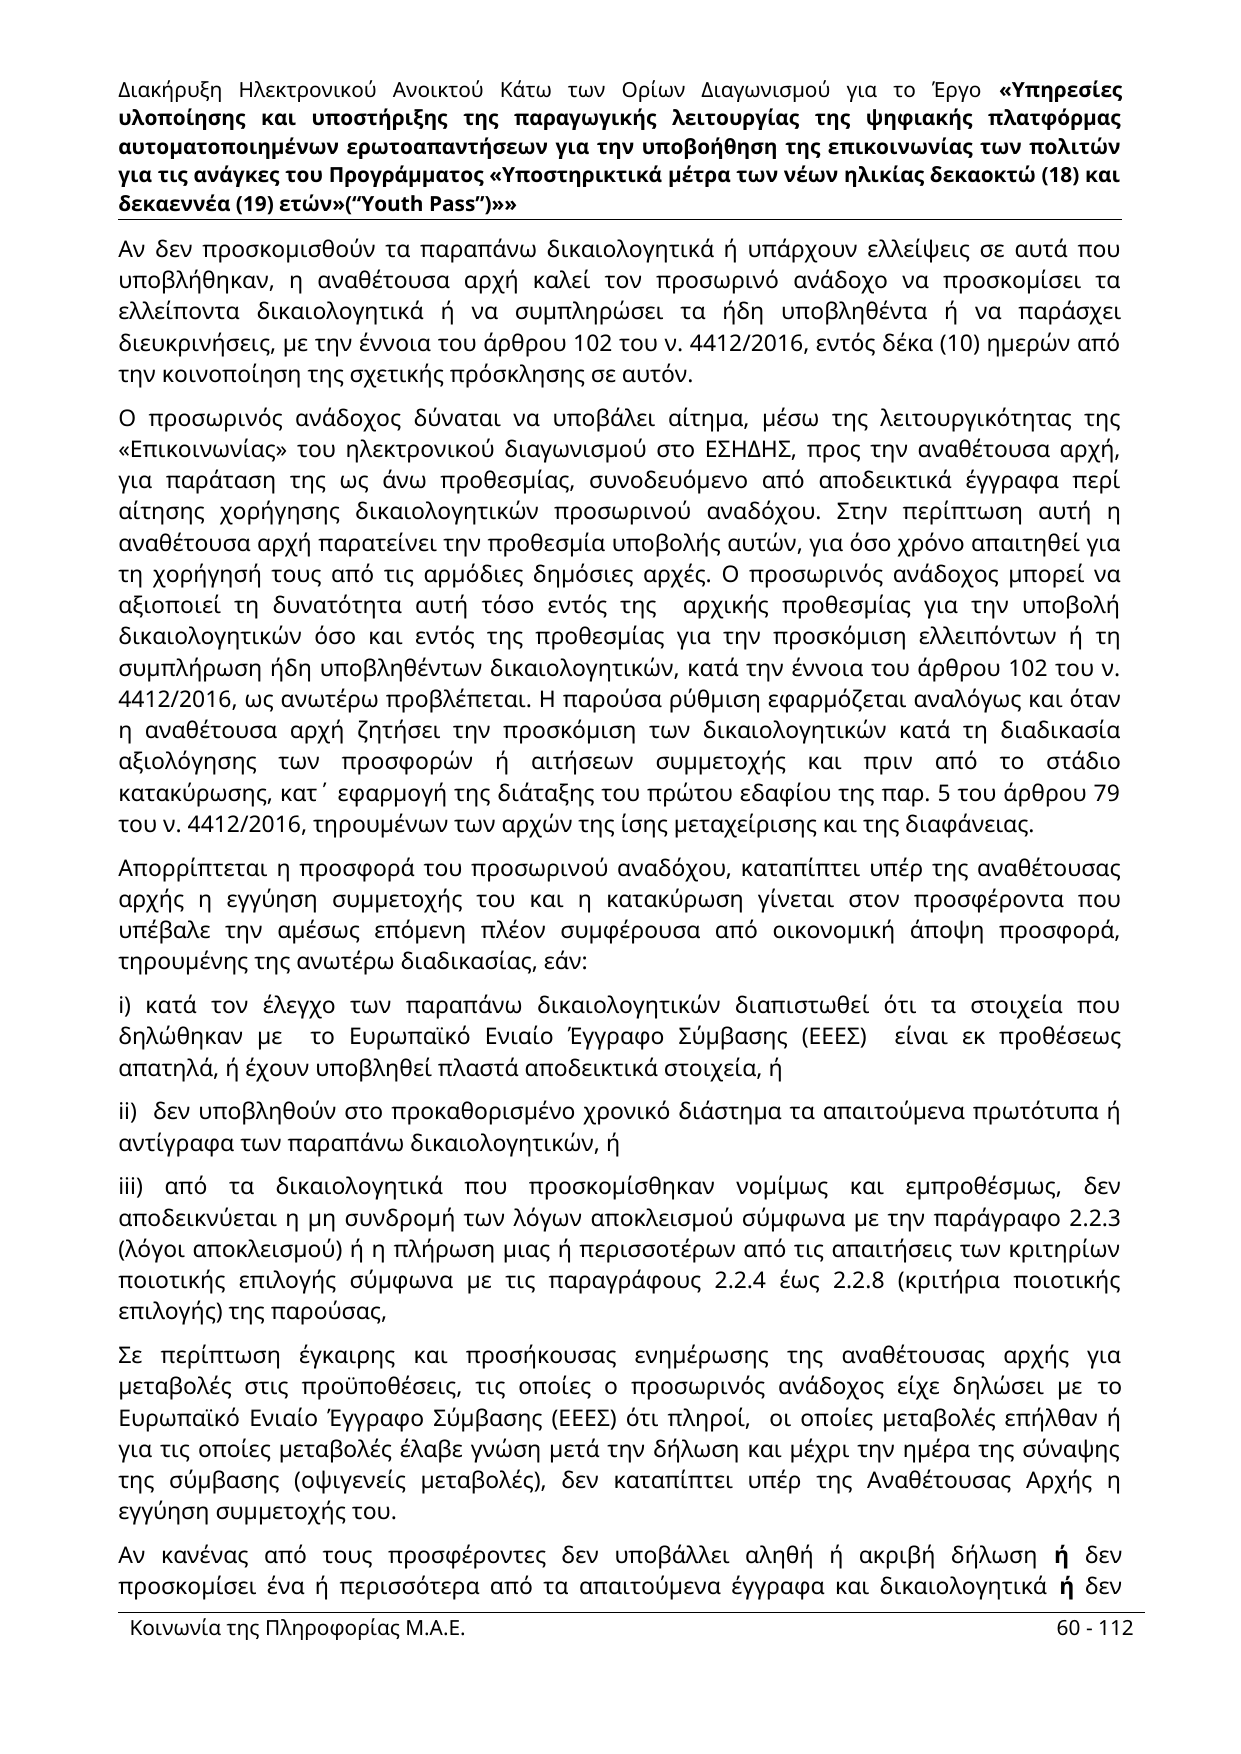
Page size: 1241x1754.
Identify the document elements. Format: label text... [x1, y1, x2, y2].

text Σε περίπτωση έγκαιρης και προσήκουσας ενημέρωσης της αναθέτουσας αρχής για μεταβολές στις προϋποθέσεις, τις οποίες ο προσωρινός ανάδοχος είχε δηλώσει με το Ευρωπαϊκό Ενιαίο Έγγραφο Σύμβασης (ΕΕΕΣ) ότι πληροί, οι οποίες μεταβολές επήλθαν ή για τις οποίες μεταβολές έλαβε γνώση μετά την δήλωση και μέχρι την ημέρα της σύναψης της σύμβασης (οψιγενείς μεταβολές), δεν καταπίπτει υπέρ της Αναθέτουσας Αρχής η εγγύηση συμμετοχής του. [118, 1339, 1122, 1527]
text Αν δεν προσκομισθούν τα παραπάνω δικαιολογητικά ή υπάρχουν ελλείψεις σε αυτά που υπoβλήθηκαν, η αναθέτουσα αρχή καλεί τον προσωρινό ανάδοχο να προσκομίσει τα ελλείποντα δικαιολογητικά ή να συμπληρώσει τα ήδη υποβληθέντα ή να παράσχει διευκρινήσεις, με την έννοια του άρθρου 102 του ν. 4412/2016, εντός δέκα (10) ημερών από την κοινοποίηση της σχετικής πρόσκλησης σε αυτόν. [118, 233, 1122, 389]
text ii) δεν υποβληθούν στο προκαθορισμένο χρονικό διάστημα τα απαιτούμενα πρωτότυπα ή αντίγραφα των παραπάνω δικαιολογητικών, ή [118, 1095, 1122, 1158]
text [118, 1539, 1122, 1602]
text Ο προσωρινός ανάδοχος δύναται να υποβάλει αίτημα, μέσω της λειτουργικότητας της «Επικοινωνίας» του ηλεκτρονικού διαγωνισμού στο ΕΣΗΔΗΣ, προς την αναθέτουσα αρχή, για παράταση της ως άνω προθεσμίας, συνοδευόμενο από αποδεικτικά έγγραφα περί αίτησης χορήγησης δικαιολογητικών προσωρινού αναδόχου. Στην περίπτωση αυτή η αναθέτουσα αρχή παρατείνει την προθεσμία υποβολής αυτών, για όσο χρόνο απαιτηθεί για τη χορήγησή τους από τις αρμόδιες δημόσιες αρχές. Ο προσωρινός ανάδοχος μπορεί να αξιοποιεί τη δυνατότητα αυτή τόσο εντός της αρχικής προθεσμίας για την υποβολή δικαιολογητικών όσο και εντός της προθεσμίας για την προσκόμιση ελλειπόντων ή τη συμπλήρωση ήδη υποβληθέντων δικαιολογητικών, κατά την έννοια του άρθρου 102 του ν. 4412/2016, ως ανωτέρω προβλέπεται. Η παρούσα ρύθμιση εφαρμόζεται αναλόγως και όταν η αναθέτουσα αρχή ζητήσει την προσκόμιση των δικαιολογητικών κατά τη διαδικασία αξιολόγησης των προσφορών ή αιτήσεων συμμετοχής και πριν από το στάδιο κατακύρωσης, κατ΄ εφαρμογή της διάταξης του πρώτου εδαφίου της παρ. 5 του άρθρου 79 του ν. 4412/2016, τηρουμένων των αρχών της ίσης μεταχείρισης και της διαφάνειας. [118, 402, 1122, 839]
text Απορρίπτεται η προσφορά του προσωρινού αναδόχου, καταπίπτει υπέρ της αναθέτουσας αρχής η εγγύηση συμμετοχής του και η κατακύρωση γίνεται στον προσφέροντα που υπέβαλε την αμέσως επόμενη πλέον συμφέρουσα από οικονομική άποψη προσφορά, τηρουμένης της ανωτέρω διαδικασίας, εάν: [118, 852, 1122, 977]
text iii) από τα δικαιολογητικά που προσκομίσθηκαν νομίμως και εμπροθέσμως, δεν αποδεικνύεται η μη συνδρομή των λόγων αποκλεισμού σύμφωνα με την παράγραφο 2.2.3 (λόγοι αποκλεισμού) ή η πλήρωση μιας ή περισσοτέρων από τις απαιτήσεις των κριτηρίων ποιοτικής επιλογής σύμφωνα με τις παραγράφους 2.2.4 έως 2.2.8 (κριτήρια ποιοτικής επιλογής) της παρούσας, [118, 1170, 1122, 1327]
text i) κατά τον έλεγχο των παραπάνω δικαιολογητικών διαπιστωθεί ότι τα στοιχεία που δηλώθηκαν με το Ευρωπαϊκό Ενιαίο Έγγραφο Σύμβασης (ΕΕΕΣ) είναι εκ προθέσεως απατηλά, ή έχουν υποβληθεί πλαστά αποδεικτικά στοιχεία, ή [118, 989, 1122, 1083]
